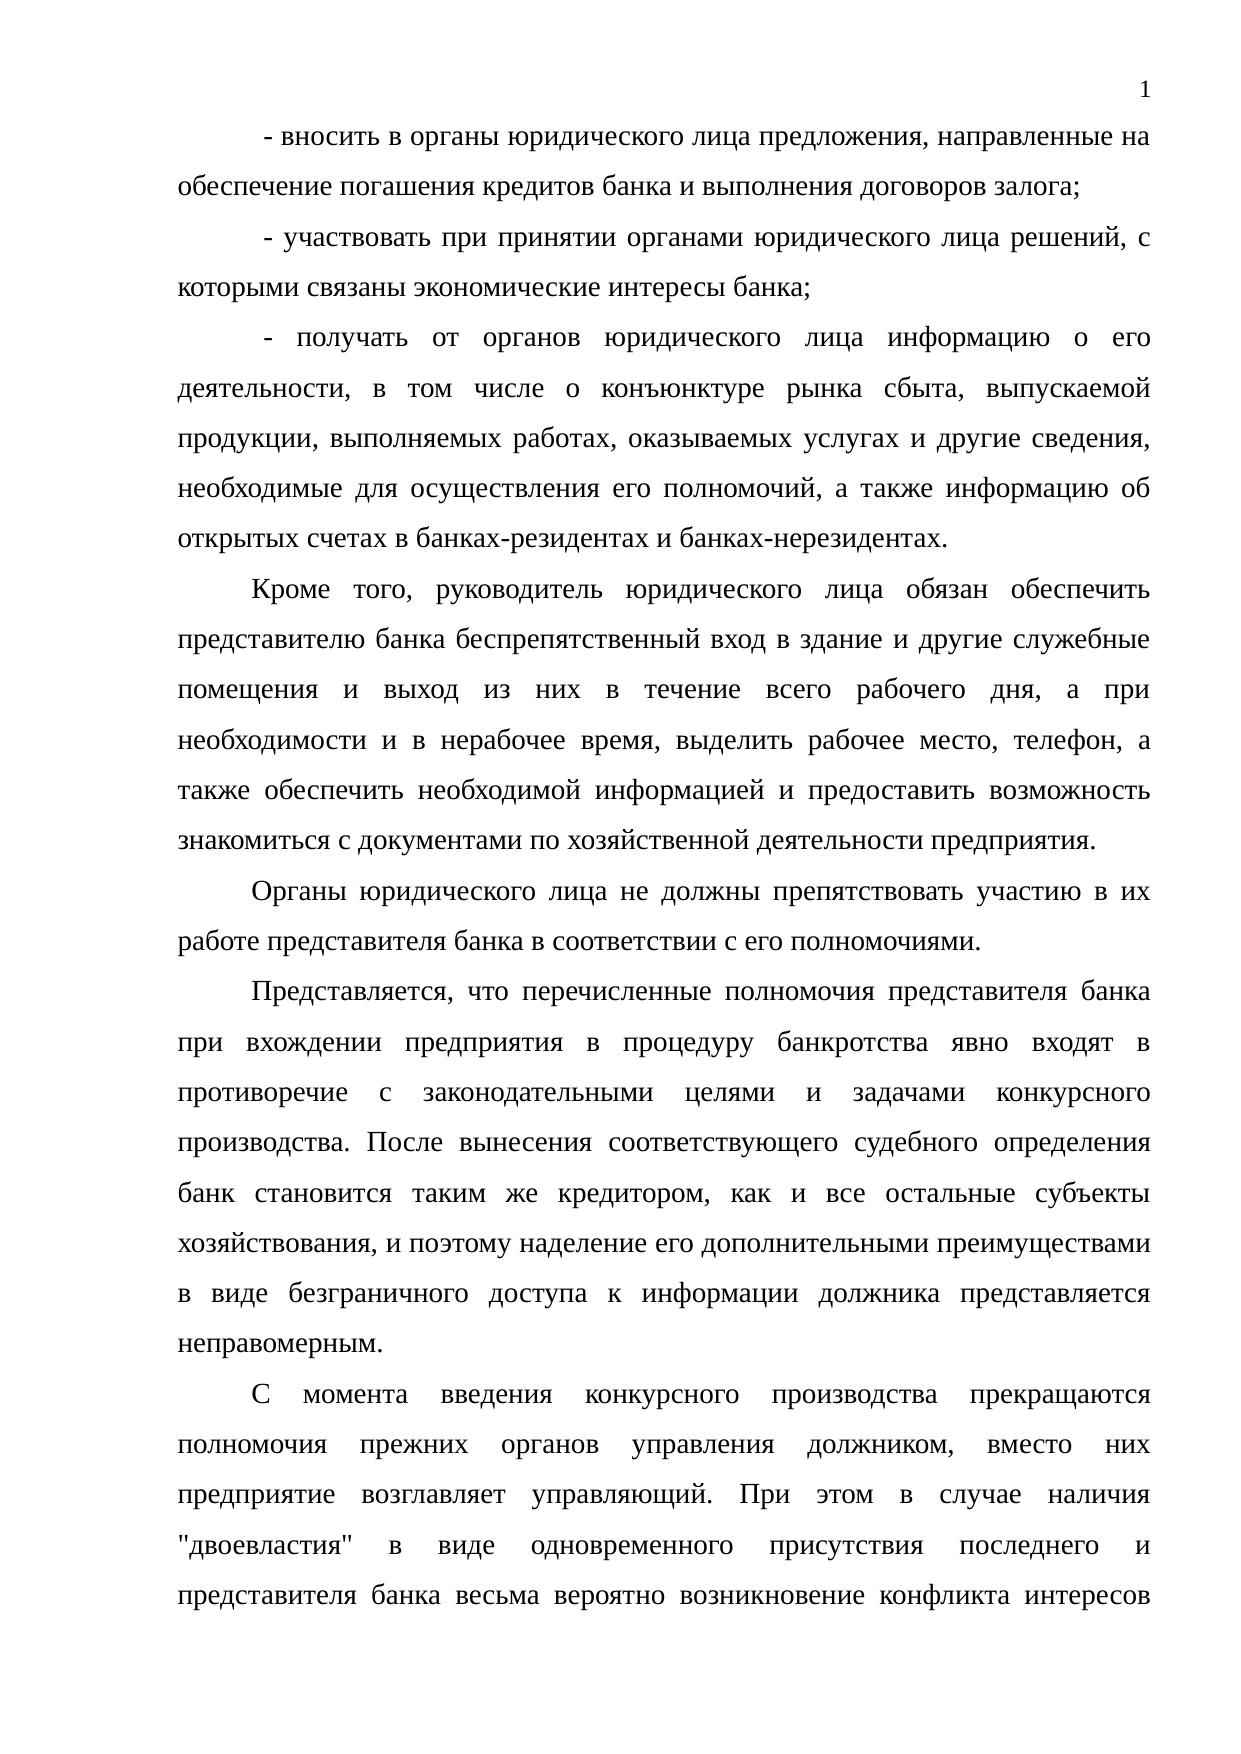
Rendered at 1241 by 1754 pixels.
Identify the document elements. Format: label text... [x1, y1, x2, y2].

text Кроме того, руководитель юридического лица обязан обеспечить представителю банка беспрепятственный вход в здание и другие служебные помещения и выход из них в течение всего рабочего дня, а при необходимости и в нерабочее время, выделить рабочее место, телефон, а также обеспечить необходимой информацией и предоставить возможность знакомиться с документами по хозяйственной деятельности предприятия. [177, 571, 1152, 856]
list - вносить в органы юридического лица предложения, направленные на обеспечение погашения кредитов банка и выполнения договоров залога; [177, 118, 1152, 202]
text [177, 1376, 1152, 1611]
text Представляется, что перечисленные полномочия представителя банка при вхождении предприятия в процедуру банкротства явно входят в противоречие с законодательными целями и задачами конкурсного производства. После вынесения соответствующего судебного определения банк становится таким же кредитором, как и все остальные субъекты хозяйствования, и поэтому наделение его дополнительными преимуществами в виде безграничного доступа к информации должника представляется неправомерным. [177, 973, 1152, 1359]
list - участвовать при принятии органами юридического лица решений, с которыми связаны экономические интересы банка; [177, 219, 1152, 303]
list - получать от органов юридического лица информацию о его деятельности, в том числе о конъюнктуре рынка сбыта, выпускаемой продукции, выполняемых работах, оказываемых услугах и другие сведения, необходимые для осуществления его полномочий, а также информацию об открытых счетах в банках-резидентах и банках-нерезидентах. [177, 319, 1152, 554]
text Органы юридического лица не должны препятствовать участию в их работе представителя банка в соответствии с его полномочиями. [177, 873, 1152, 957]
